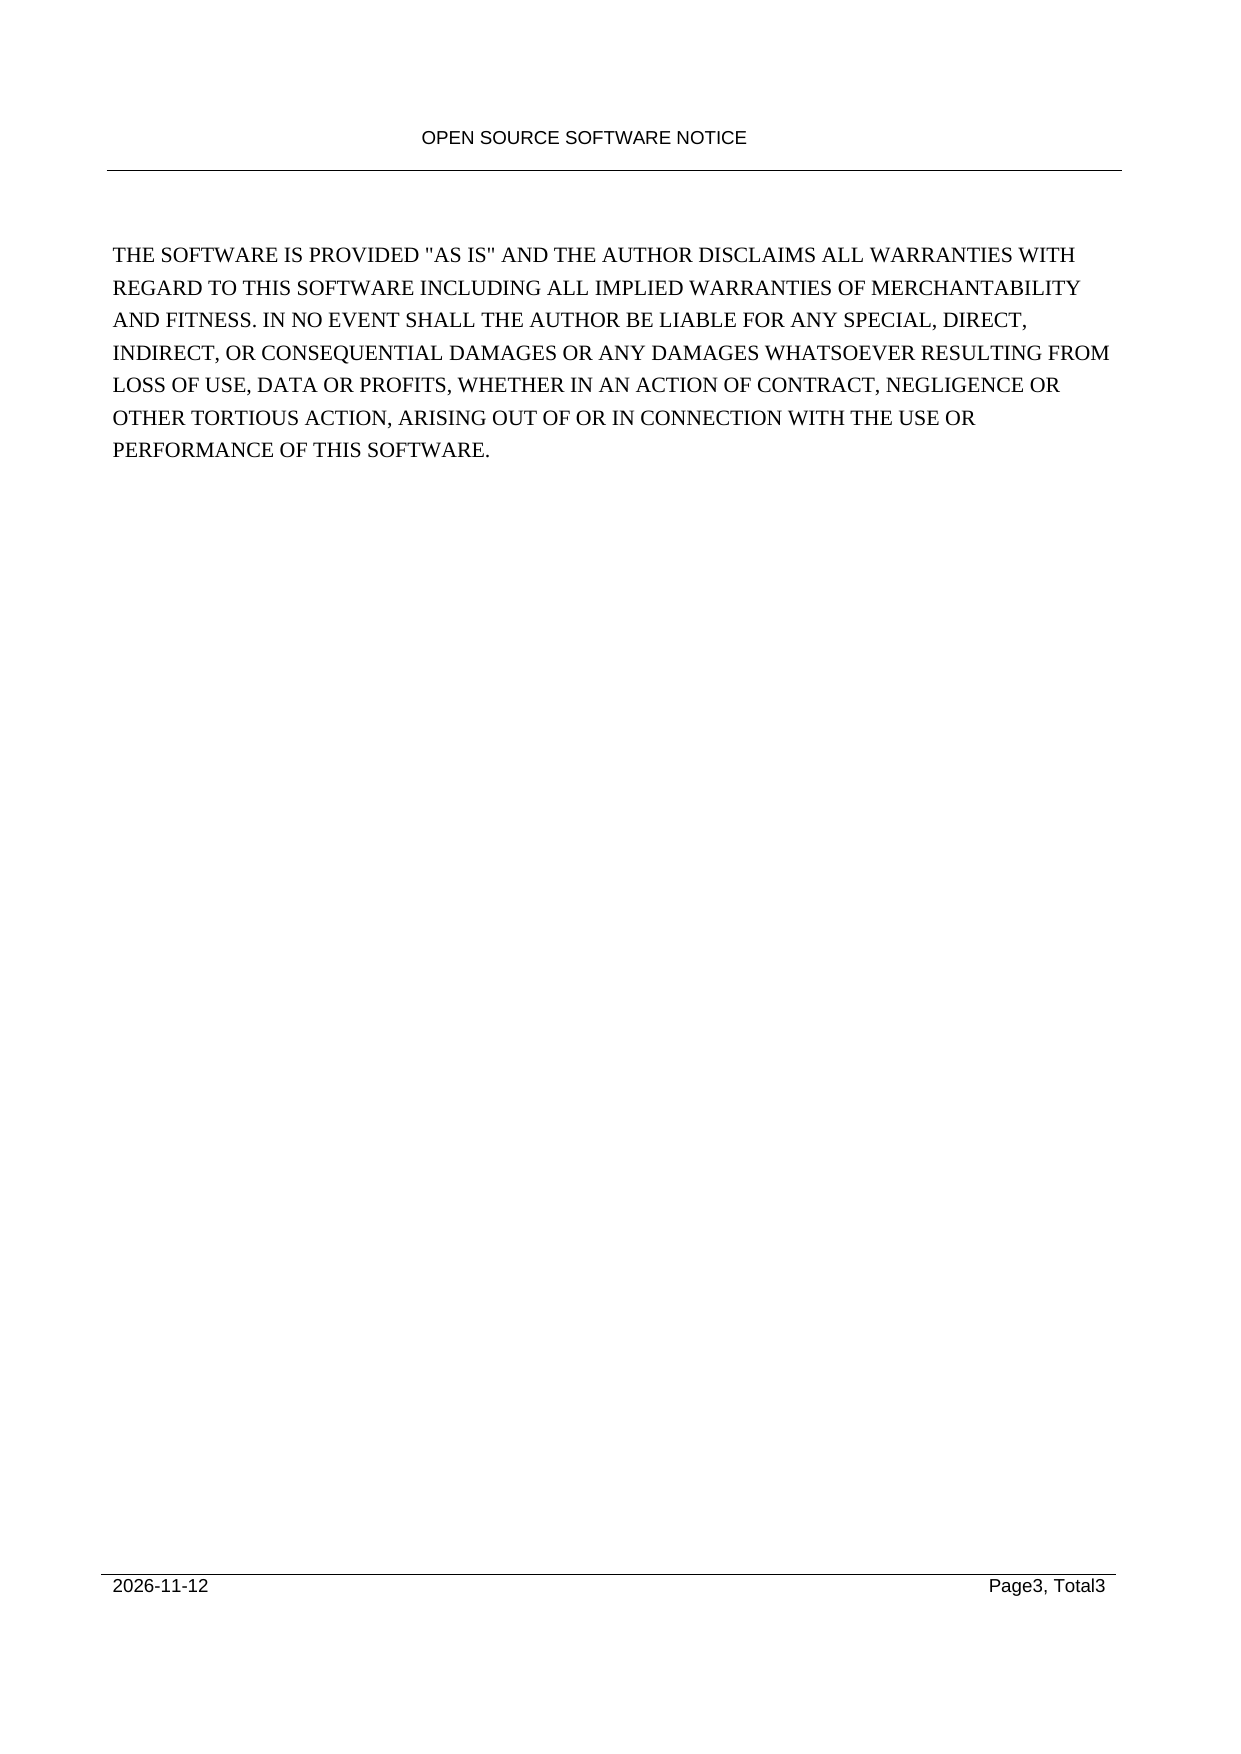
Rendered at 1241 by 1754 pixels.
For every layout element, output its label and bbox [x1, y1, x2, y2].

text [112, 206, 1128, 499]
